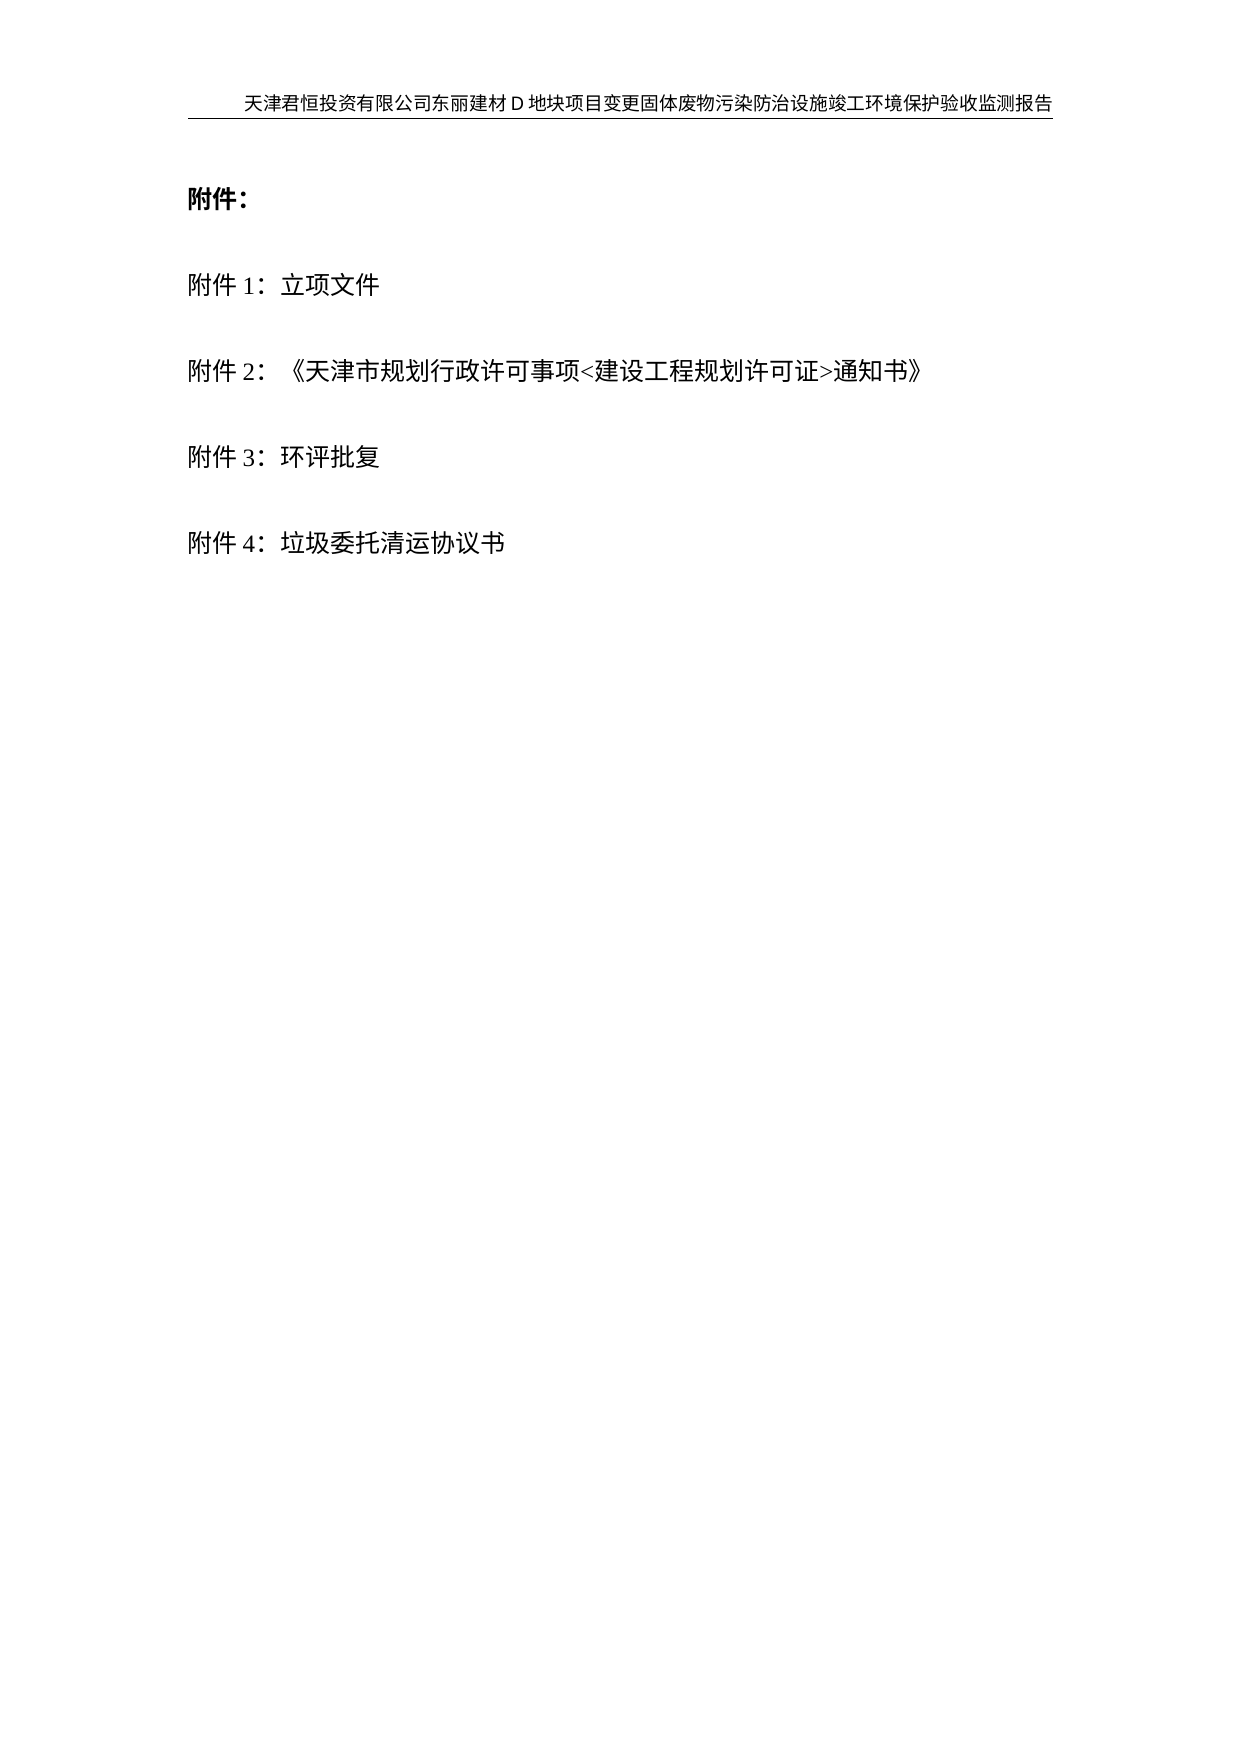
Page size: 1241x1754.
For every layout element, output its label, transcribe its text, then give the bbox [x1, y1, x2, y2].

text 附件4：垃圾委托清运协议书 [187, 508, 1053, 576]
text 附件1：立项文件 [187, 250, 1053, 318]
text 附件3：环评批复 [187, 422, 1053, 490]
text 附件2：《天津市规划行政许可事项<建设工程规划许可证>通知书》 [187, 336, 1053, 404]
text 附件： [187, 164, 1053, 232]
